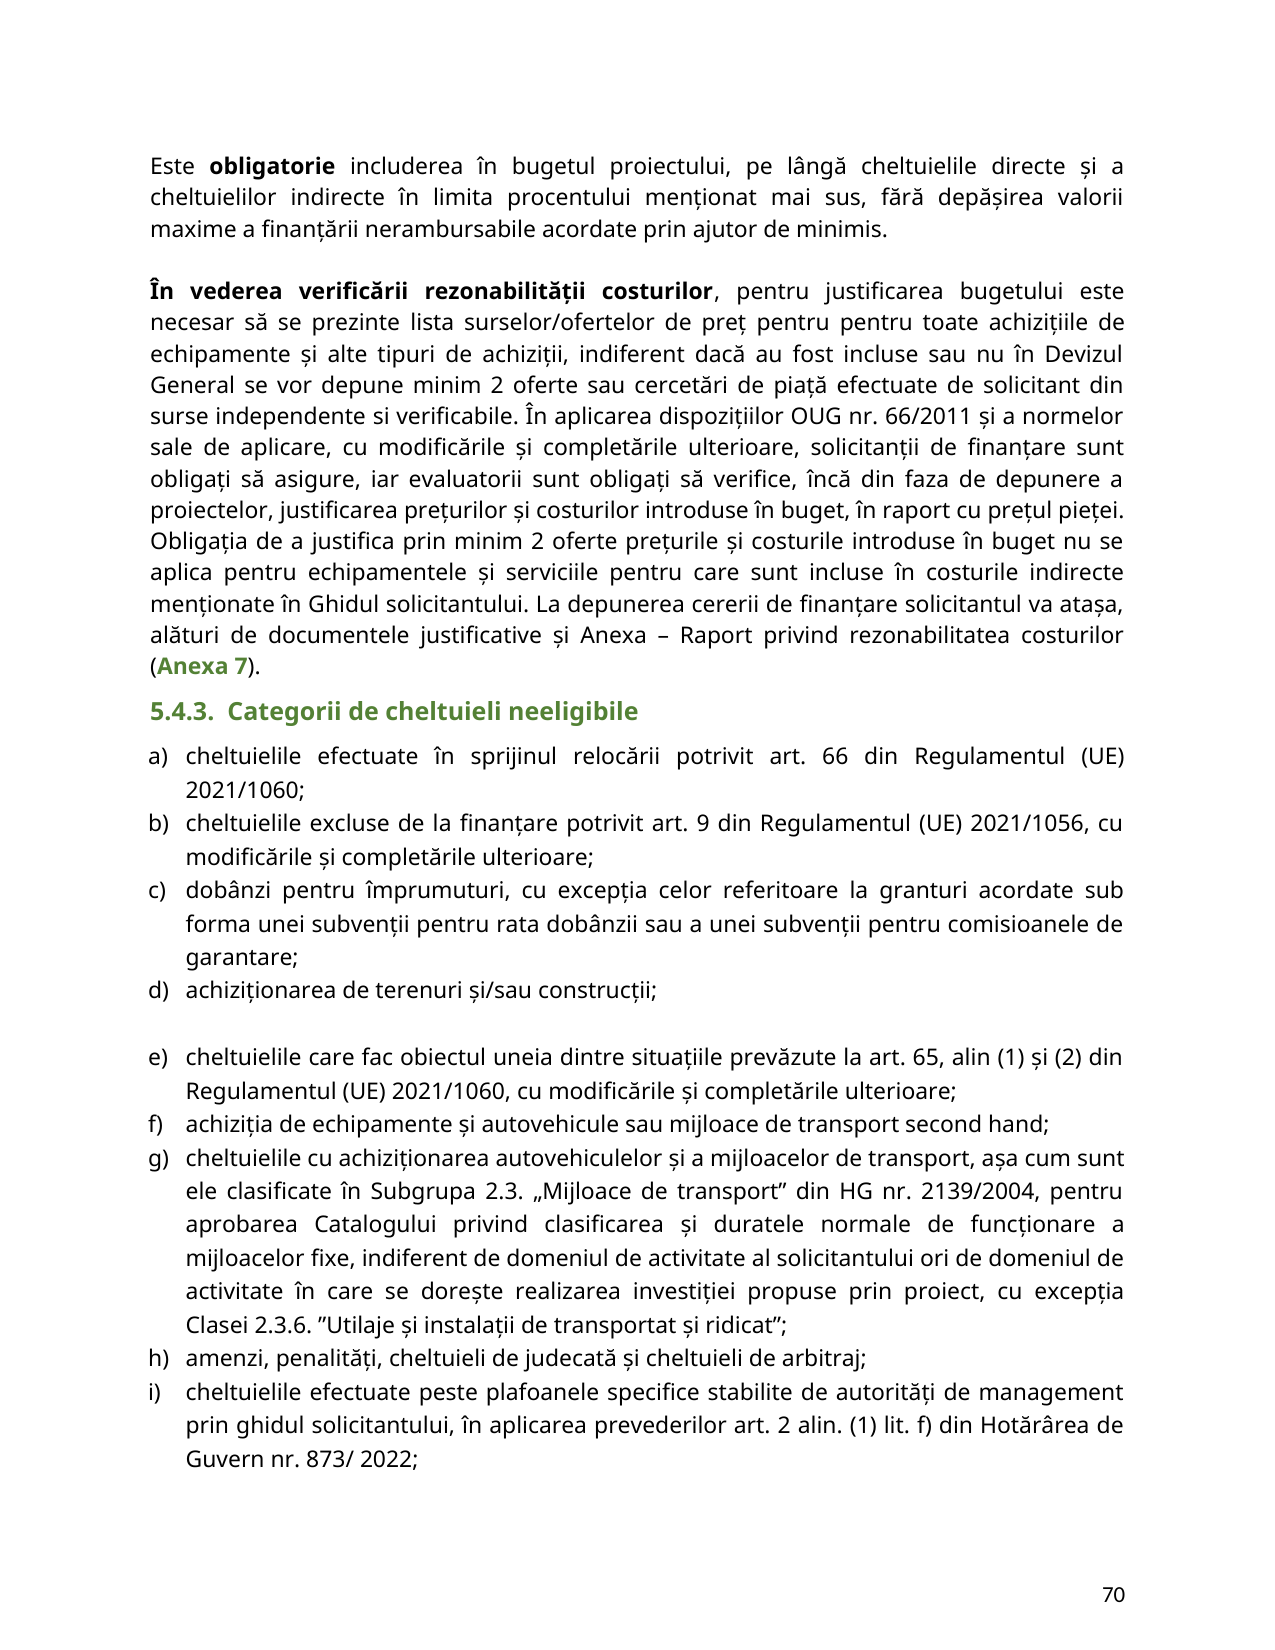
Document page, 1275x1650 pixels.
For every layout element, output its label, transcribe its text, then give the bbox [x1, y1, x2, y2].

list cheltuielile care fac obiectul uneia dintre situațiile prevăzute la art. 65, alin (1) și (2) din Regulamentul (UE) 2021/1060, cu modificările şi completările ulterioare; [148, 1041, 1125, 1106]
text Este obligatorie includerea în bugetul proiectului, pe lângă cheltuielile directe și a cheltuielilor indirecte în limita procentului menționat mai sus, fără depășirea valorii maxime a finanțării nerambursabile acordate prin ajutor de minimis. [150, 150, 1125, 244]
list cheltuielile efectuate în sprijinul relocării potrivit art. 66 din Regulamentul (UE) 2021/1060; [148, 740, 1125, 805]
list dobânzi pentru împrumuturi, cu excepția celor referitoare la granturi acordate sub forma unei subvenții pentru rata dobânzii sau a unei subvenții pentru comisioanele de garantare; [148, 874, 1125, 972]
list amenzi, penalități, cheltuieli de judecată și cheltuieli de arbitraj; [148, 1342, 1125, 1373]
list cheltuielile excluse de la finanțare potrivit art. 9 din Regulamentul (UE) 2021/1056, cu modificările şi completările ulterioare; [148, 807, 1125, 872]
subtitle 5.4.3. Categorii de cheltuieli neeligibile [150, 694, 1125, 728]
list achiziția de echipamente și autovehicule sau mijloace de transport second hand; [148, 1108, 1125, 1139]
text În vederea verificării rezonabilității costurilor, pentru justificarea bugetului este necesar să se prezinte pentru pentru toate achizițiile de echipamente și alte tipuri de achiziții, indiferent dacă au fost incluse sau nu în Devizul General se vor depune minim 2 oferte sau cercetări de piață efectuate de solicitant din surse independente si verificabile. În aplicarea dispozițiilor OUG nr. 66/2011 și a normelor sale de aplicare, cu modificările și completările ulterioare, solicitanții de finanțare sunt obligați să asigure, iar evaluatorii sunt obligați să verifice, încă din faza de depunere a proiectelor, justificarea prețurilor și costurilor introduse în buget, în raport cu prețul pieței. Obligația de a justifica prin minim 2 oferte prețurile și costurile introduse în buget nu se aplica pentru echipamentele și serviciile pentru care sunt incluse în costurile indirecte menționate în Ghidul solicitantului. La depunerea cererii de finanțare solicitantul va atașa, alături de documentele justificative și Anexa – Raport privind rezonabilitatea costurilor (Anexa 7). [150, 275, 1125, 681]
list achiziționarea de terenuri şi/sau construcţii; [148, 974, 1125, 1006]
list cheltuielile cu achiziționarea autovehiculelor şi a mijloacelor de transport, aşa cum sunt ele clasificate în Subgrupa 2.3. „Mijloace de transport” din HG nr. 2139/2004, pentru aprobarea Catalogului privind clasificarea şi duratele normale de funcţionare a mijloacelor fixe, indiferent de domeniul de activitate al solicitantului ori de domeniul de activitate în care se doreşte realizarea investiției propuse prin proiect, cu excepția Clasei 2.3.6. ”Utilaje şi instalaţii de transportat şi ridicat”; [148, 1142, 1125, 1340]
list cheltuielile efectuate peste plafoanele specifice stabilite de autorități de management prin ghidul solicitantului, în aplicarea prevederilor art. 2 alin. (1) lit. f) din Hotărârea de Guvern nr. 873/ 2022; [148, 1376, 1125, 1474]
